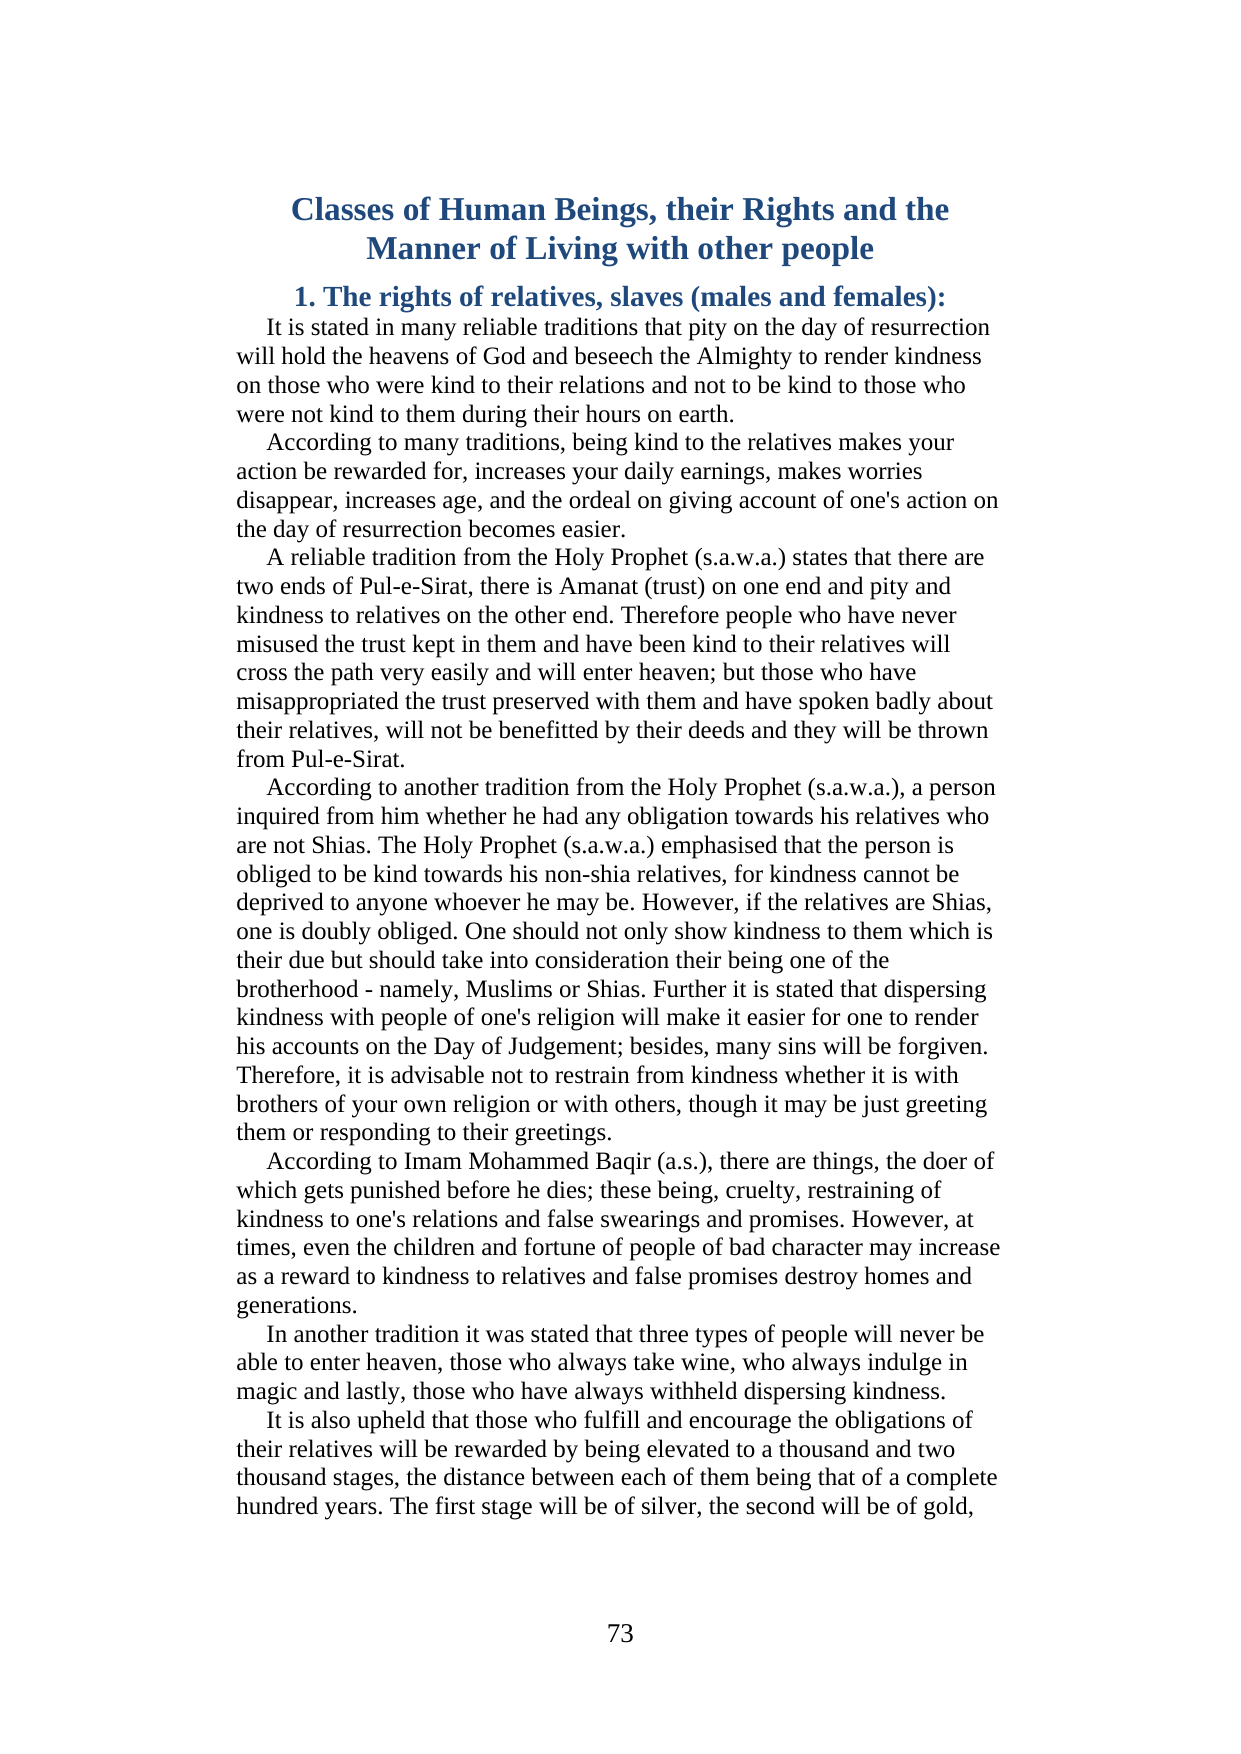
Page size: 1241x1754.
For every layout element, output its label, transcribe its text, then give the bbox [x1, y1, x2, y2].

text It is stated in many reliable traditions that pity on the day of resurrection will hold the heavens of God and beseech the Almighty to render kindness on those who were kind to their relations and not to be kind to those who were not kind to them during their hours on earth. [236, 312, 1004, 427]
text According to another tradition from the Holy Prophet (s.a.w.a.), a person inquired from him whether he had any obligation towards his relatives who are not Shias. The Holy Prophet (s.a.w.a.) emphasised that the person is obliged to be kind towards his non-shia relatives, for kindness cannot be deprived to anyone whoever he may be. However, if the relatives are Shias, one is doubly obliged. One should not only show kindness to them which is their due but should take into consideration their being one of the brotherhood - namely, Muslims or Shias. Further it is stated that dispersing kindness with people of one's religion will make it easier for one to render his accounts on the Day of Judgement; besides, many sins will be forgiven. Therefore, it is advisable not to restrain from kindness whether it is with brothers of your own religion or with others, though it may be just greeting them or responding to their greetings. [236, 772, 1004, 1146]
text In another tradition it was stated that three types of people will never be able to enter heaven, those who always take wine, who always indulge in magic and lastly, those who have always withheld dispersing kindness. [236, 1319, 1004, 1405]
text According to Imam Mohammed Baqir (a.s.), there are things, the doer of which gets punished before he dies; these being, cruelty, restraining of kindness to one's relations and false swearings and promises. However, at times, even the children and fortune of people of bad character may increase as a reward to kindness to relatives and false promises destroy homes and generations. [236, 1146, 1004, 1319]
text A reliable tradition from the Holy Prophet (s.a.w.a.) states that there are two ends of Pul-e-Sirat, there is Amanat (trust) on one end and pity and kindness to relatives on the other end. Therefore people who have never misused the trust kept in them and have been kind to their relatives will cross the path very easily and will enter heaven; but those who have misappropriated the trust preserved with them and have spoken badly about their relatives, will not be benefitted by their deeds and they will be thrown from Pul-e-Sirat. [236, 542, 1004, 772]
text According to many traditions, being kind to the relatives makes your action be rewarded for, increases your daily earnings, makes worries disappear, increases age, and the ordeal on giving account of one's action on the day of resurrection becomes easier. [236, 427, 1004, 542]
subtitle Classes of Human Beings, their Rights and the Manner of Living with other people [236, 190, 1004, 266]
subtitle 1. The rights of relatives, slaves (males and females): [236, 279, 1004, 312]
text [236, 1405, 1004, 1520]
